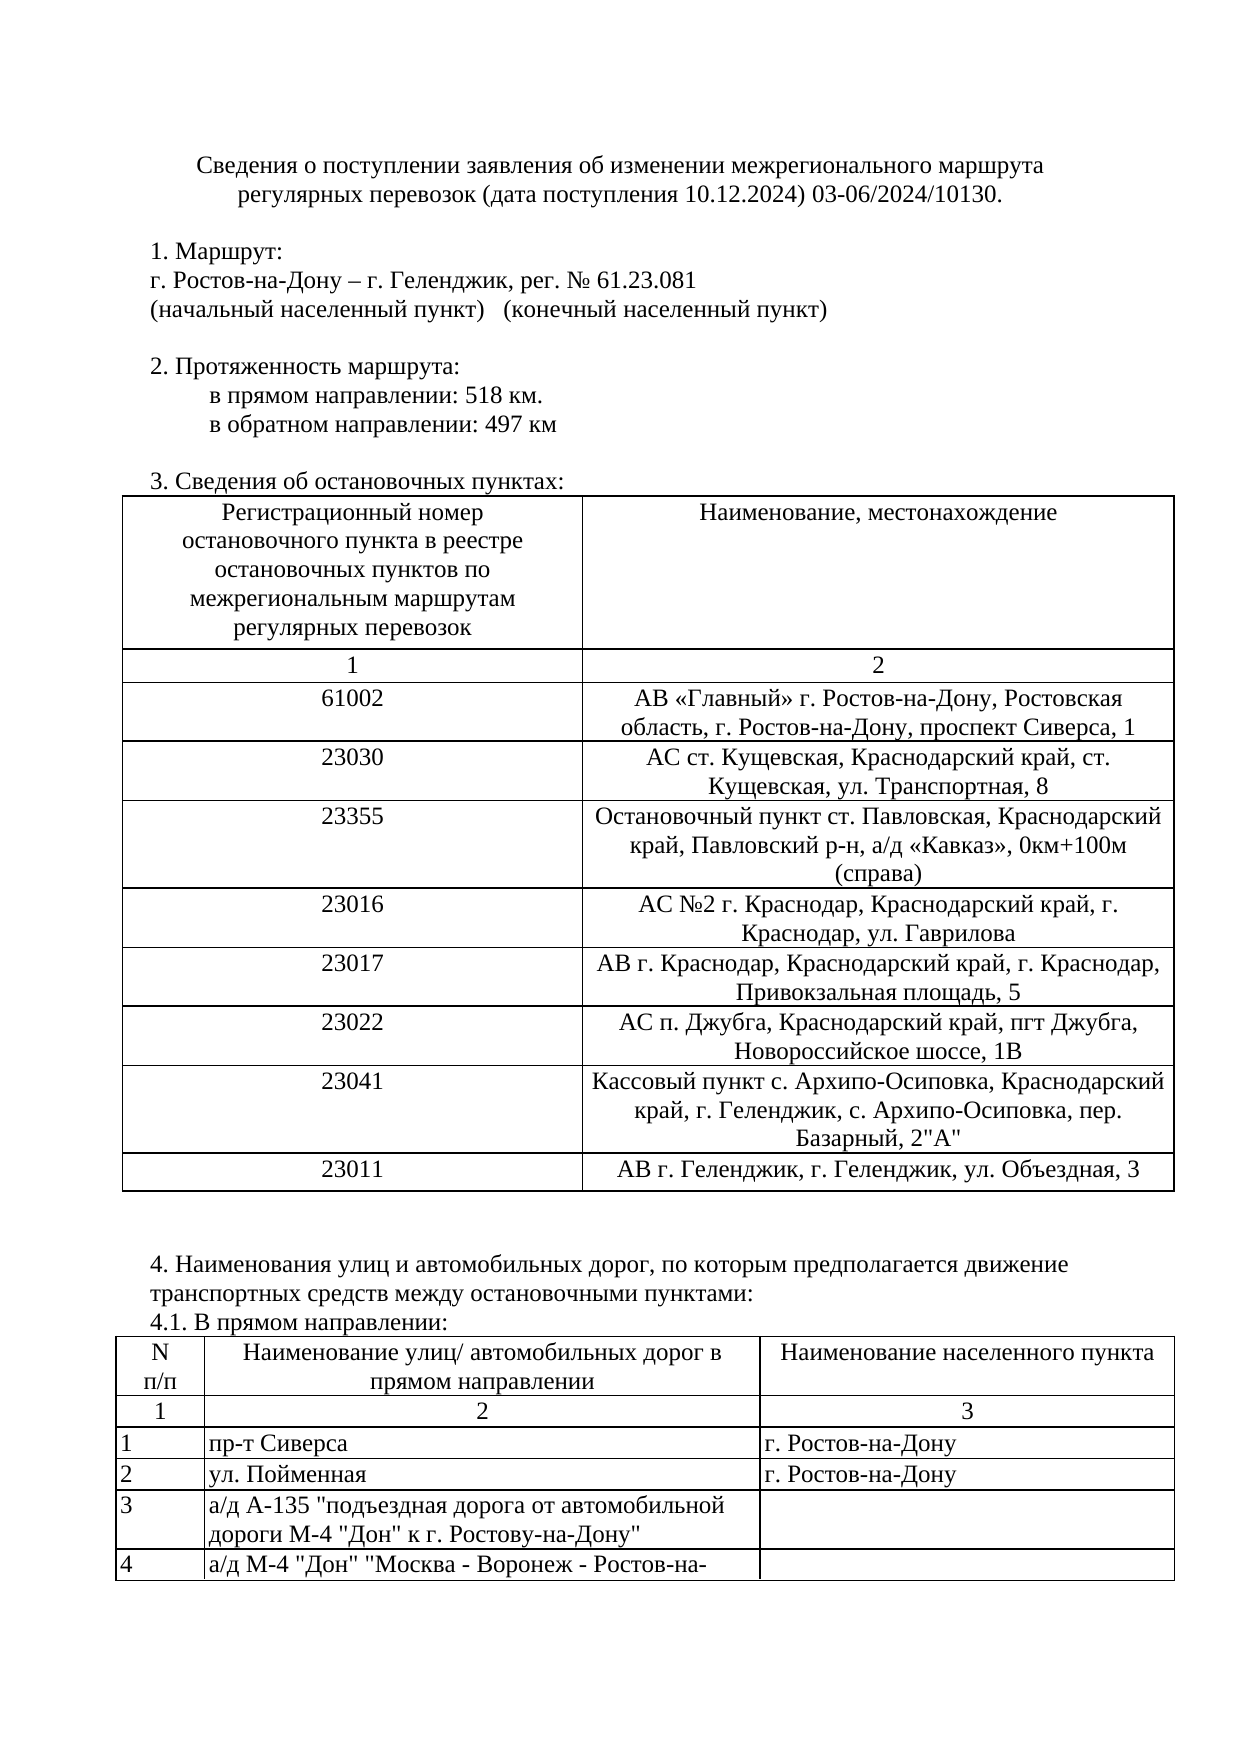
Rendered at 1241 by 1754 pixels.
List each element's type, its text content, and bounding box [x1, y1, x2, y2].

table_cell 61002 [123, 683, 582, 740]
table_cell 2 [117, 1459, 204, 1489]
table_cell АС ст. Кущевская, Краснодарский край, ст. Кущевская, ул. Транспортная, 8 [583, 742, 1173, 799]
table_cell АВ г. Краснодар, Краснодарский край, г. Краснодар, Привокзальная площадь, 5 [583, 948, 1173, 1005]
table_cell АВ г. Геленджик, г. Геленджик, ул. Объездная, 3 [583, 1154, 1173, 1190]
table_header N п/п [117, 1337, 204, 1394]
table_cell г. Ростов-на-Дону [761, 1428, 1174, 1457]
text 1. Маршрут: [150, 236, 1090, 265]
text 2. Протяженность маршрута: [150, 351, 1090, 380]
table_cell 4 [117, 1550, 204, 1579]
table_cell г. Ростов-на-Дону [761, 1459, 1174, 1489]
table_cell АВ «Главный» г. Ростов-на-Дону, Ростовская область, г. Ростов-на-Дону, проспект Сиверса, 1 [583, 683, 1173, 740]
table_cell 23030 [123, 742, 582, 799]
text 4. Наименования улиц и автомобильных дорог, по которым предполагается движение транспортных средств между остановочными пунктами: [150, 1249, 1090, 1307]
table_cell [761, 1550, 1174, 1579]
table_cell 23011 [123, 1154, 582, 1190]
table_cell 23016 [123, 889, 582, 946]
table_cell 23041 [123, 1066, 582, 1152]
text в обратном направлении: 497 км [150, 409, 1090, 437]
table_header Наименование улиц/ автомобильных дорог в прямом направлении [205, 1337, 759, 1394]
table_cell 2 [583, 650, 1173, 681]
table_cell а/д А-135 "подъездная дорога от автомобильной дороги М-4 "Дон" к г. Ростову-на-Дону" [205, 1491, 759, 1548]
table_cell Остановочный пункт ст. Павловская, Краснодарский край, Павловский р-н, а/д «Кавказ», 0км+100м (справа) [583, 801, 1173, 887]
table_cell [205, 1550, 759, 1579]
text 4.1. В прямом направлении: [150, 1307, 1090, 1336]
text (начальный населенный пункт) (конечный населенный пункт) [150, 294, 1090, 322]
table_header Наименование населенного пункта [761, 1337, 1174, 1394]
table_cell 3 [117, 1491, 204, 1548]
text г. Ростов-на-Дону – г. Геленджик, рег. № 61.23.081 [150, 265, 1090, 294]
table_header Регистрационный номер остановочного пункта в реестре остановочных пунктов по межрегиональным маршрутам регулярных перевозок [123, 497, 582, 648]
table_cell АС п. Джубга, Краснодарский край, пгт Джубга, Новороссийское шоссе, 1В [583, 1007, 1173, 1064]
table_cell 3 [761, 1396, 1174, 1426]
text в прямом направлении: 518 км. [150, 380, 1090, 409]
table_cell 23022 [123, 1007, 582, 1064]
table_cell Кассовый пункт с. Архипо-Осиповка, Краснодарский край, г. Геленджик, с. Архипо-Осиповка, пер. Базарный, 2"А" [583, 1066, 1173, 1152]
table_cell 23017 [123, 948, 582, 1005]
table_cell [761, 1491, 1174, 1548]
table_cell 1 [123, 650, 582, 681]
text Сведения о поступлении заявления об изменении межрегионального маршрута регулярных перевозок (дата поступления 10.12.2024) 03-06/2024/10130. [150, 150, 1090, 207]
table_cell пр-т Сиверса [205, 1428, 759, 1457]
table_cell ул. Пойменная [205, 1459, 759, 1489]
table_cell 23355 [123, 801, 582, 887]
table_header Наименование, местонахождение [583, 497, 1173, 648]
table_cell АС №2 г. Краснодар, Краснодарский край, г. Краснодар, ул. Гаврилова [583, 889, 1173, 946]
text 3. Сведения об остановочных пунктах: [150, 466, 1090, 495]
table_cell 1 [117, 1428, 204, 1457]
table_cell 2 [205, 1396, 759, 1426]
table_cell 1 [117, 1396, 204, 1426]
